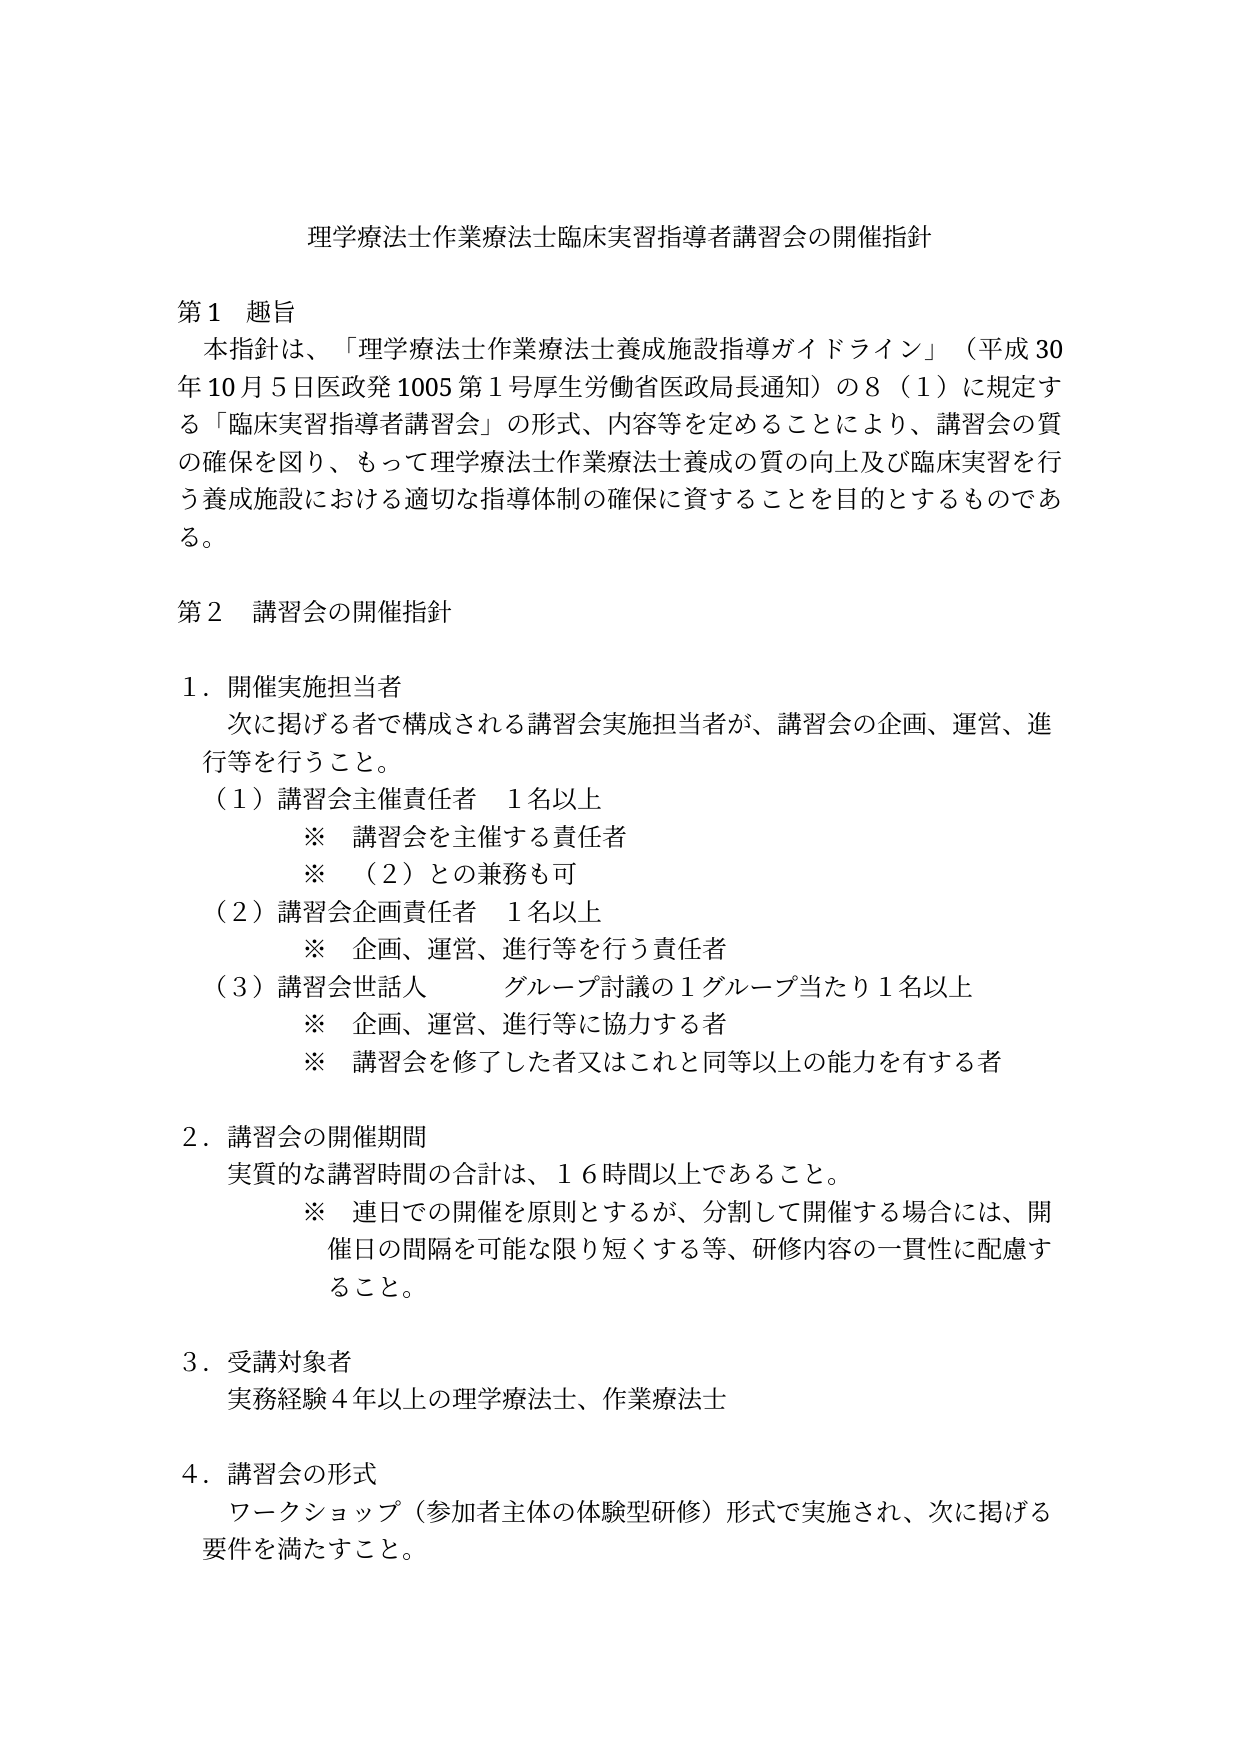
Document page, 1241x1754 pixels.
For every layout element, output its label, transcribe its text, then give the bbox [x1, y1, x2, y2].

text ※ 講習会を主催する責任者 [177, 817, 1063, 854]
text ３．受講対象者 [177, 1342, 1063, 1379]
text 第1 趣旨 [177, 292, 1063, 329]
text ※ 企画、運営、進行等に協力する者 [177, 1004, 1063, 1042]
text （３）講習会世話人 グループ討議の１グループ当たり１名以上 [177, 967, 1063, 1004]
text 実質的な講習時間の合計は、１６時間以上であること。 [177, 1154, 1063, 1192]
text 次に掲げる者で構成される講習会実施担当者が、講習会の企画、運営、進行等を行うこと。 [177, 704, 1063, 779]
text 実務経験４年以上の理学療法士、作業療法士 [177, 1379, 1063, 1417]
text ２．講習会の開催期間 [177, 1117, 1063, 1154]
text ワークショップ（参加者主体の体験型研修）形式で実施され、次に掲げる要件を満たすこと。 [177, 1492, 1063, 1567]
text 本指針は、「理学療法士作業療法士養成施設指導ガイドライン」（平成30年10月５日医政発1005第１号厚生労働省医政局長通知）の８（１）に規定する「臨床実習指導者講習会」の形式、内容等を定めることにより、講習会の質の確保を図り、もって理学療法士作業療法士養成の質の向上及び臨床実習を行う養成施設における適切な指導体制の確保に資することを目的とするものである。 [177, 329, 1063, 554]
text 第２ 講習会の開催指針 [177, 592, 1063, 629]
text （２）講習会企画責任者 １名以上 [177, 892, 1063, 929]
text １．開催実施担当者 [177, 667, 1063, 704]
text 理学療法士作業療法士臨床実習指導者講習会の開催指針 [177, 217, 1063, 254]
text ※ 連日での開催を原則とするが、分割して開催する場合には、開催日の間隔を可能な限り短くする等、研修内容の一貫性に配慮すること。 [177, 1192, 1063, 1304]
text ※ 講習会を修了した者又はこれと同等以上の能力を有する者 [177, 1042, 1063, 1079]
text ※ 企画、運営、進行等を行う責任者 [177, 929, 1063, 967]
text ※ （２）との兼務も可 [177, 854, 1063, 892]
text ４．講習会の形式 [177, 1454, 1063, 1492]
text （１）講習会主催責任者 １名以上 [177, 779, 1063, 817]
